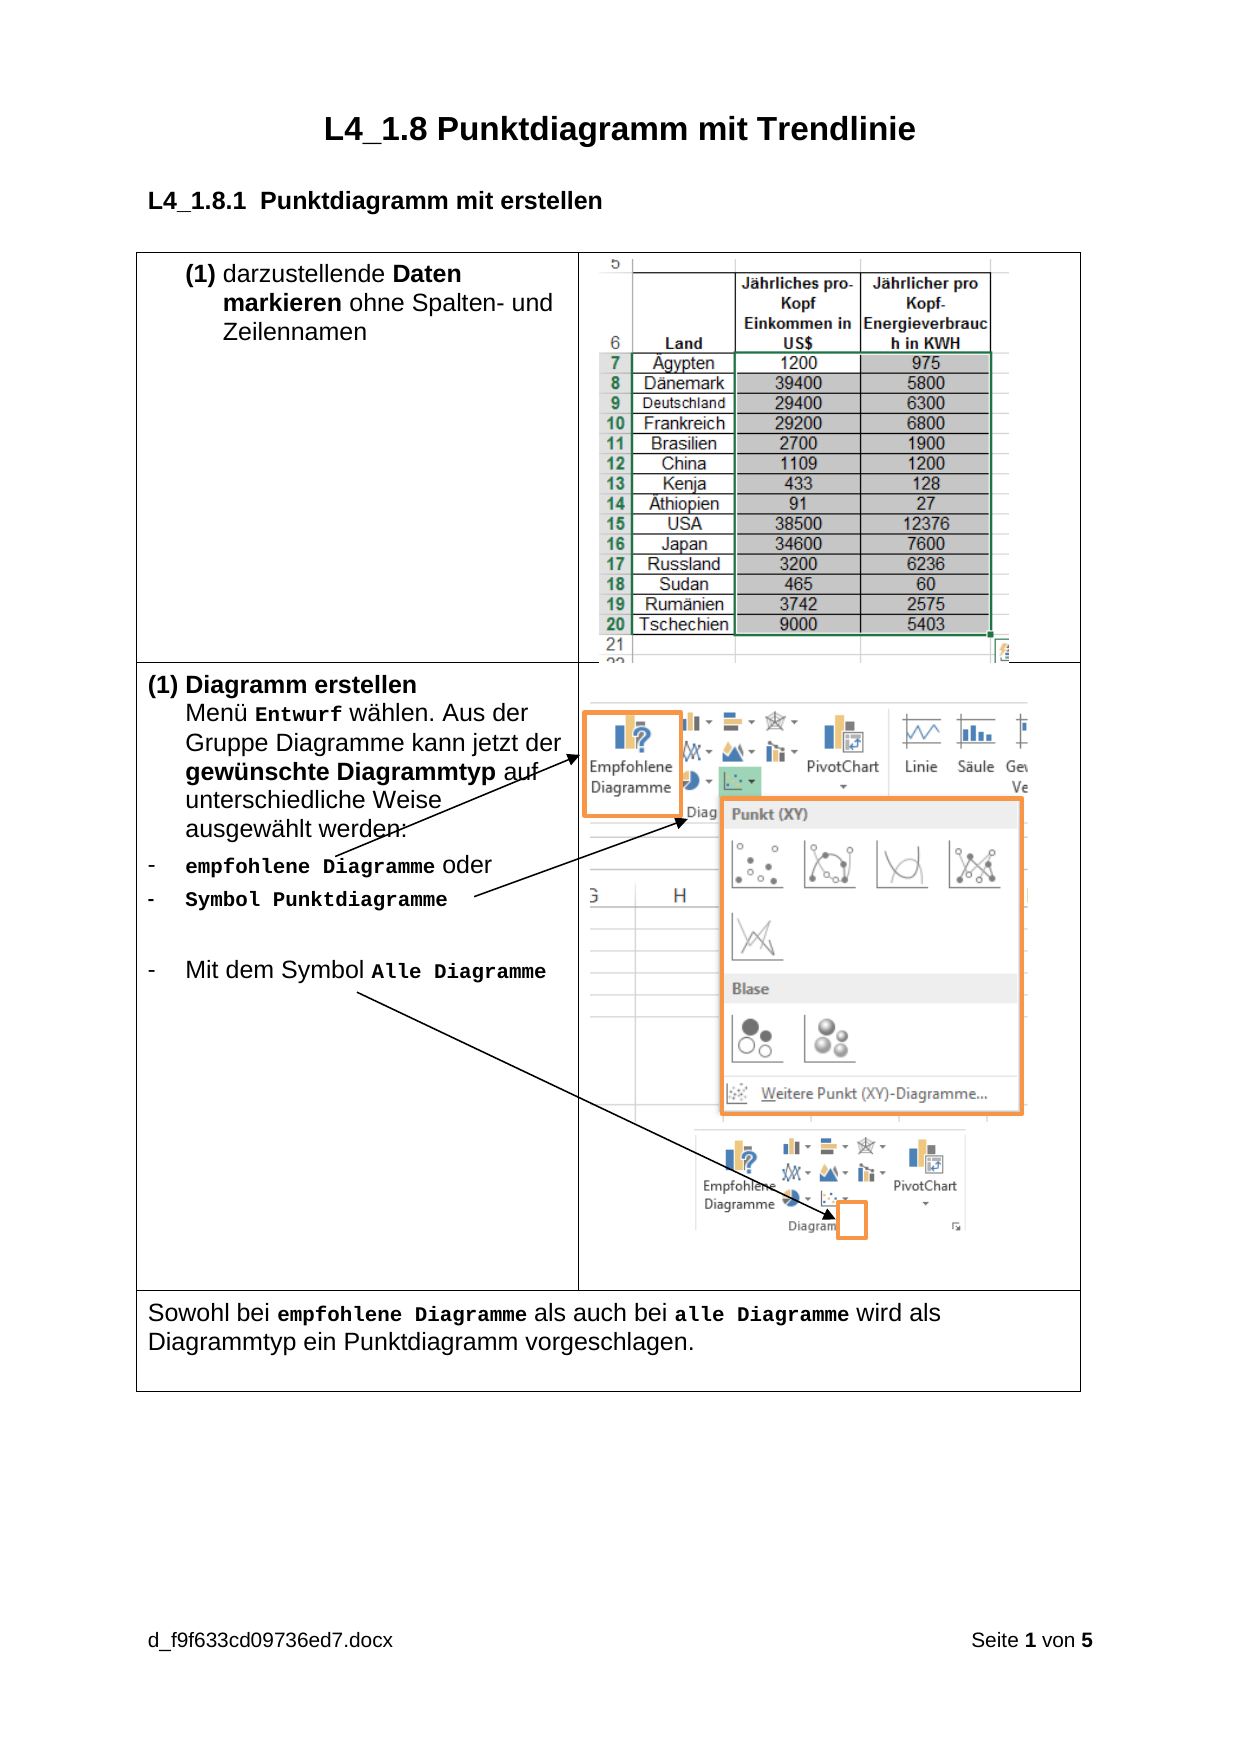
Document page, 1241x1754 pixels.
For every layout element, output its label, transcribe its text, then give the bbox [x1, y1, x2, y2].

picture [693, 1153, 836, 1235]
picture [599, 259, 1009, 663]
picture [693, 1127, 966, 1235]
picture [590, 697, 1028, 1122]
table_cell [579, 663, 1080, 1290]
table_header darzustellende Daten markieren ohne Spalten- und Zeilennamen [137, 253, 578, 662]
subtitle L4_1.8 Punktdiagramm mit Trendlinie [148, 109, 1092, 148]
picture [590, 715, 679, 814]
table_header [579, 253, 1080, 662]
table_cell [137, 1291, 1080, 1391]
picture [590, 1105, 626, 1122]
table_cell Diagramm erstellen Menü Entwurf wählen. Aus der Gruppe Diagramme kann jetzt der gewünschte Diagrammtyp auf unterschiedliche Weise ausgewählt werden: empfohlene Diagramme oder Symbol Punktdiagramme Mit dem Symbol Alle Diagramme [137, 663, 578, 1290]
text L4_1.8.1 Punktdiagramm mit erstellen [148, 186, 1092, 214]
picture [590, 818, 675, 853]
